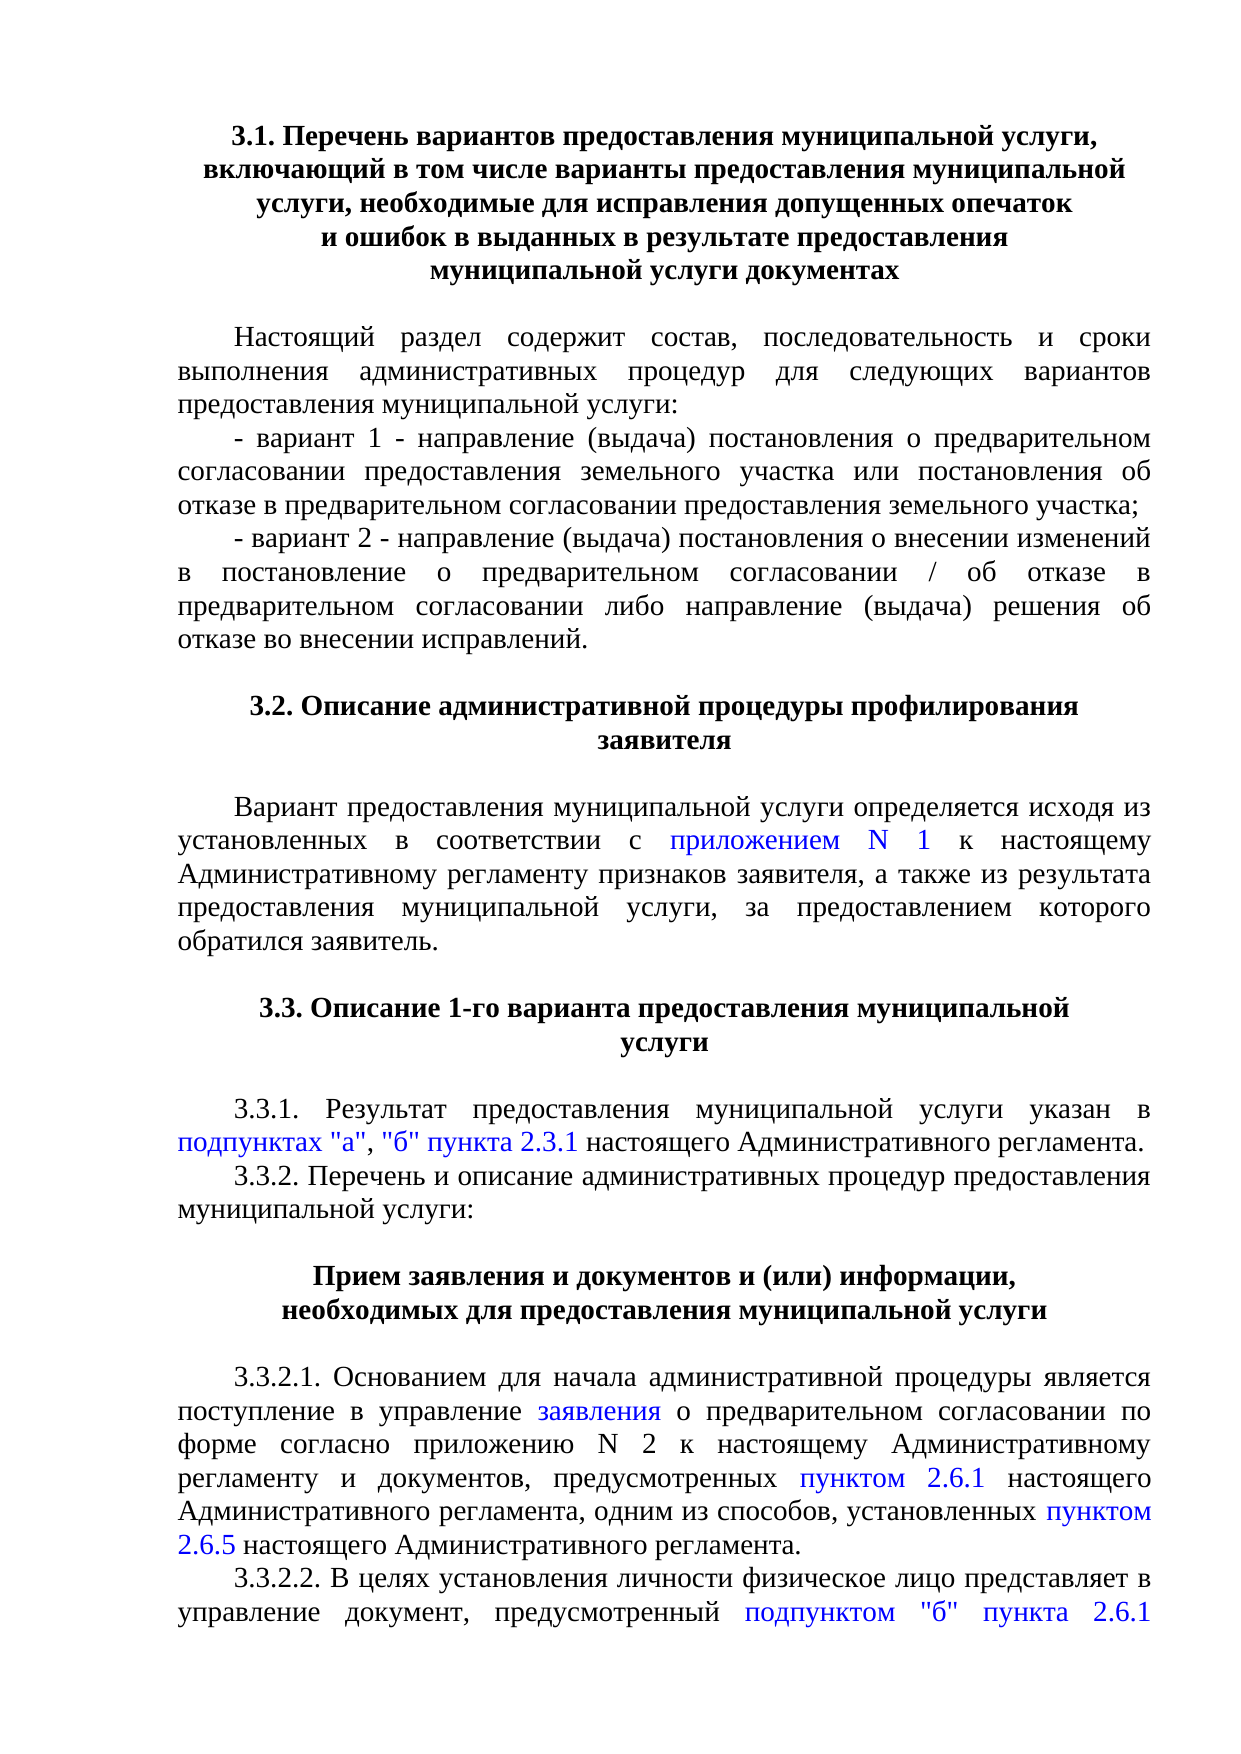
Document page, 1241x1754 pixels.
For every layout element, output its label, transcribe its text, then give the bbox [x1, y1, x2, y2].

text - вариант 2 - направление (выдача) постановления о внесении изменений в постановление о предварительном согласовании / об отказе в предварительном согласовании либо направление (выдача) решения об отказе во внесении исправлений. [177, 521, 1152, 655]
title заявителя [177, 722, 1152, 755]
text 3.3.2.1. Основанием для начала административной процедуры является поступление в управление заявления о предварительном согласовании по форме согласно приложению N 2 к настоящему Административному регламенту и документов, предусмотренных пунктом 2.6.1 настоящего Административного регламента, одним из способов, установленных пунктом 2.6.5 настоящего Административного регламента. [177, 1359, 1152, 1560]
title услуги, необходимые для исправления допущенных опечаток [177, 185, 1152, 219]
title необходимых для предоставления муниципальной услуги [177, 1292, 1152, 1326]
text Вариант предоставления муниципальной услуги определяется исходя из установленных в соответствии с приложением N 1 к настоящему Административному регламенту признаков заявителя, а также из результата предоставления муниципальной услуги, за предоставлением которого обратился заявитель. [177, 789, 1152, 957]
title 3.2. Описание административной процедуры профилирования [177, 688, 1152, 722]
title муниципальной услуги документах [177, 252, 1152, 286]
title услуги [177, 1024, 1152, 1057]
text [177, 1560, 1152, 1627]
title Прием заявления и документов и (или) информации, [177, 1258, 1152, 1292]
title 3.1. Перечень вариантов предоставления муниципальной услуги, [177, 118, 1152, 152]
text 3.3.2. Перечень и описание административных процедур предоставления муниципальной услуги: [177, 1158, 1152, 1225]
text Настоящий раздел содержит состав, последовательность и сроки выполнения административных процедур для следующих вариантов предоставления муниципальной услуги: [177, 319, 1152, 420]
text - вариант 1 - направление (выдача) постановления о предварительном согласовании предоставления земельного участка или постановления об отказе в предварительном согласовании предоставления земельного участка; [177, 420, 1152, 521]
text 3.3.1. Результат предоставления муниципальной услуги указан в подпунктах "а", "б" пункта 2.3.1 настоящего Административного регламента. [177, 1091, 1152, 1158]
title включающий в том числе варианты предоставления муниципальной [177, 152, 1152, 185]
title 3.3. Описание 1-го варианта предоставления муниципальной [177, 990, 1152, 1024]
title и ошибок в выданных в результате предоставления [177, 219, 1152, 252]
